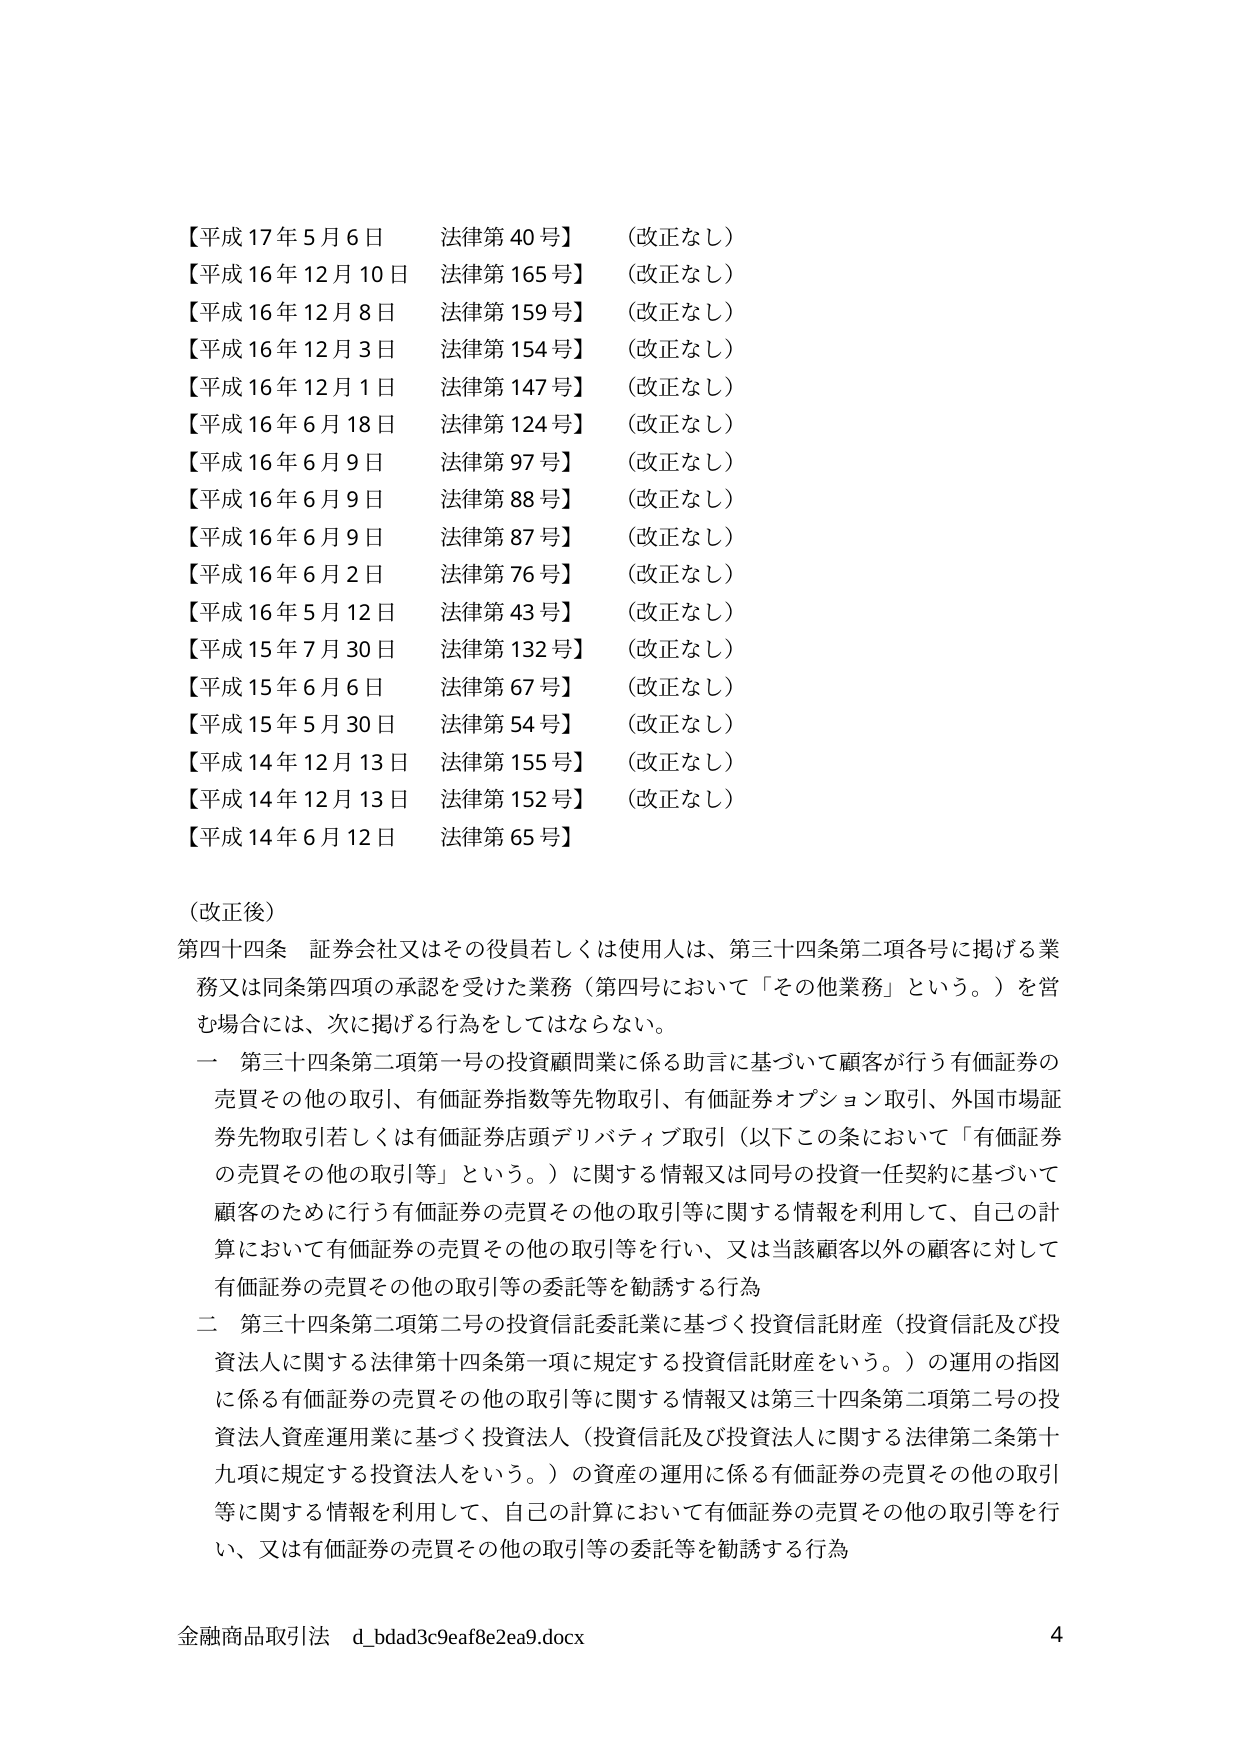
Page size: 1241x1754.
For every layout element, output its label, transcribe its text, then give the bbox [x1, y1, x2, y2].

text 【平成16年6月2日 法律第76号】 （改正なし） [177, 554, 1063, 592]
text 【平成15年6月6日 法律第67号】 （改正なし） [177, 667, 1063, 704]
text 【平成15年5月30日 法律第54号】 （改正なし） [177, 704, 1063, 742]
text 【平成16年12月3日 法律第154号】 （改正なし） [177, 329, 1063, 367]
text 【平成16年6月18日 法律第124号】 （改正なし） [177, 404, 1063, 442]
text 【平成16年6月9日 法律第87号】 （改正なし） [177, 517, 1063, 554]
text （改正後） [177, 892, 1063, 929]
text 二 第三十四条第二項第二号の投資信託委託業に基づく投資信託財産（投資信託及び投資法人に関する法律第十四条第一項に規定する投資信託財産をいう。）の運用の指図に係る有価証券の売買その他の取引等に関する情報又は第三十四条第二項第二号の投資法人資産運用業に基づく投資法人（投資信託及び投資法人に関する法律第二条第十九項に規定する投資法人をいう。）の資産の運用に係る有価証券の売買その他の取引等に関する情報を利用して、自己の計算において有価証券の売買その他の取引等を行い、又は有価証券の売買その他の取引等の委託等を勧誘する行為 [196, 1304, 1063, 1567]
text 一 第三十四条第二項第一号の投資顧問業に係る助言に基づいて顧客が行う有価証券の売買その他の取引、有価証券指数等先物取引、有価証券オプション取引、外国市場証券先物取引若しくは有価証券店頭デリバティブ取引（以下この条において「有価証券の売買その他の取引等」という。）に関する情報又は同号の投資一任契約に基づいて顧客のために行う有価証券の売買その他の取引等に関する情報を利用して、自己の計算において有価証券の売買その他の取引等を行い、又は当該顧客以外の顧客に対して有価証券の売買その他の取引等の委託等を勧誘する行為 [196, 1042, 1063, 1304]
text 【平成15年7月30日 法律第132号】 （改正なし） [177, 629, 1063, 667]
text 【平成14年12月13日 法律第155号】 （改正なし） [177, 742, 1063, 779]
text 【平成16年12月8日 法律第159号】 （改正なし） [177, 292, 1063, 329]
text 【平成17年5月6日 法律第40号】 （改正なし） [177, 217, 1063, 254]
text 【平成16年12月1日 法律第147号】 （改正なし） [177, 367, 1063, 404]
text 【平成16年6月9日 法律第97号】 （改正なし） [177, 442, 1063, 479]
text 【平成16年6月9日 法律第88号】 （改正なし） [177, 479, 1063, 517]
text 【平成14年6月12日 法律第65号】 [177, 817, 1063, 854]
text 【平成16年12月10日 法律第165号】 （改正なし） [177, 254, 1063, 292]
text 【平成16年5月12日 法律第43号】 （改正なし） [177, 592, 1063, 629]
text 【平成14年12月13日 法律第152号】 （改正なし） [177, 779, 1063, 817]
text 第四十四条 証券会社又はその役員若しくは使用人は、第三十四条第二項各号に掲げる業務又は同条第四項の承認を受けた業務（第四号において「その他業務」という。）を営む場合には、次に掲げる行為をしてはならない。 [177, 929, 1063, 1042]
